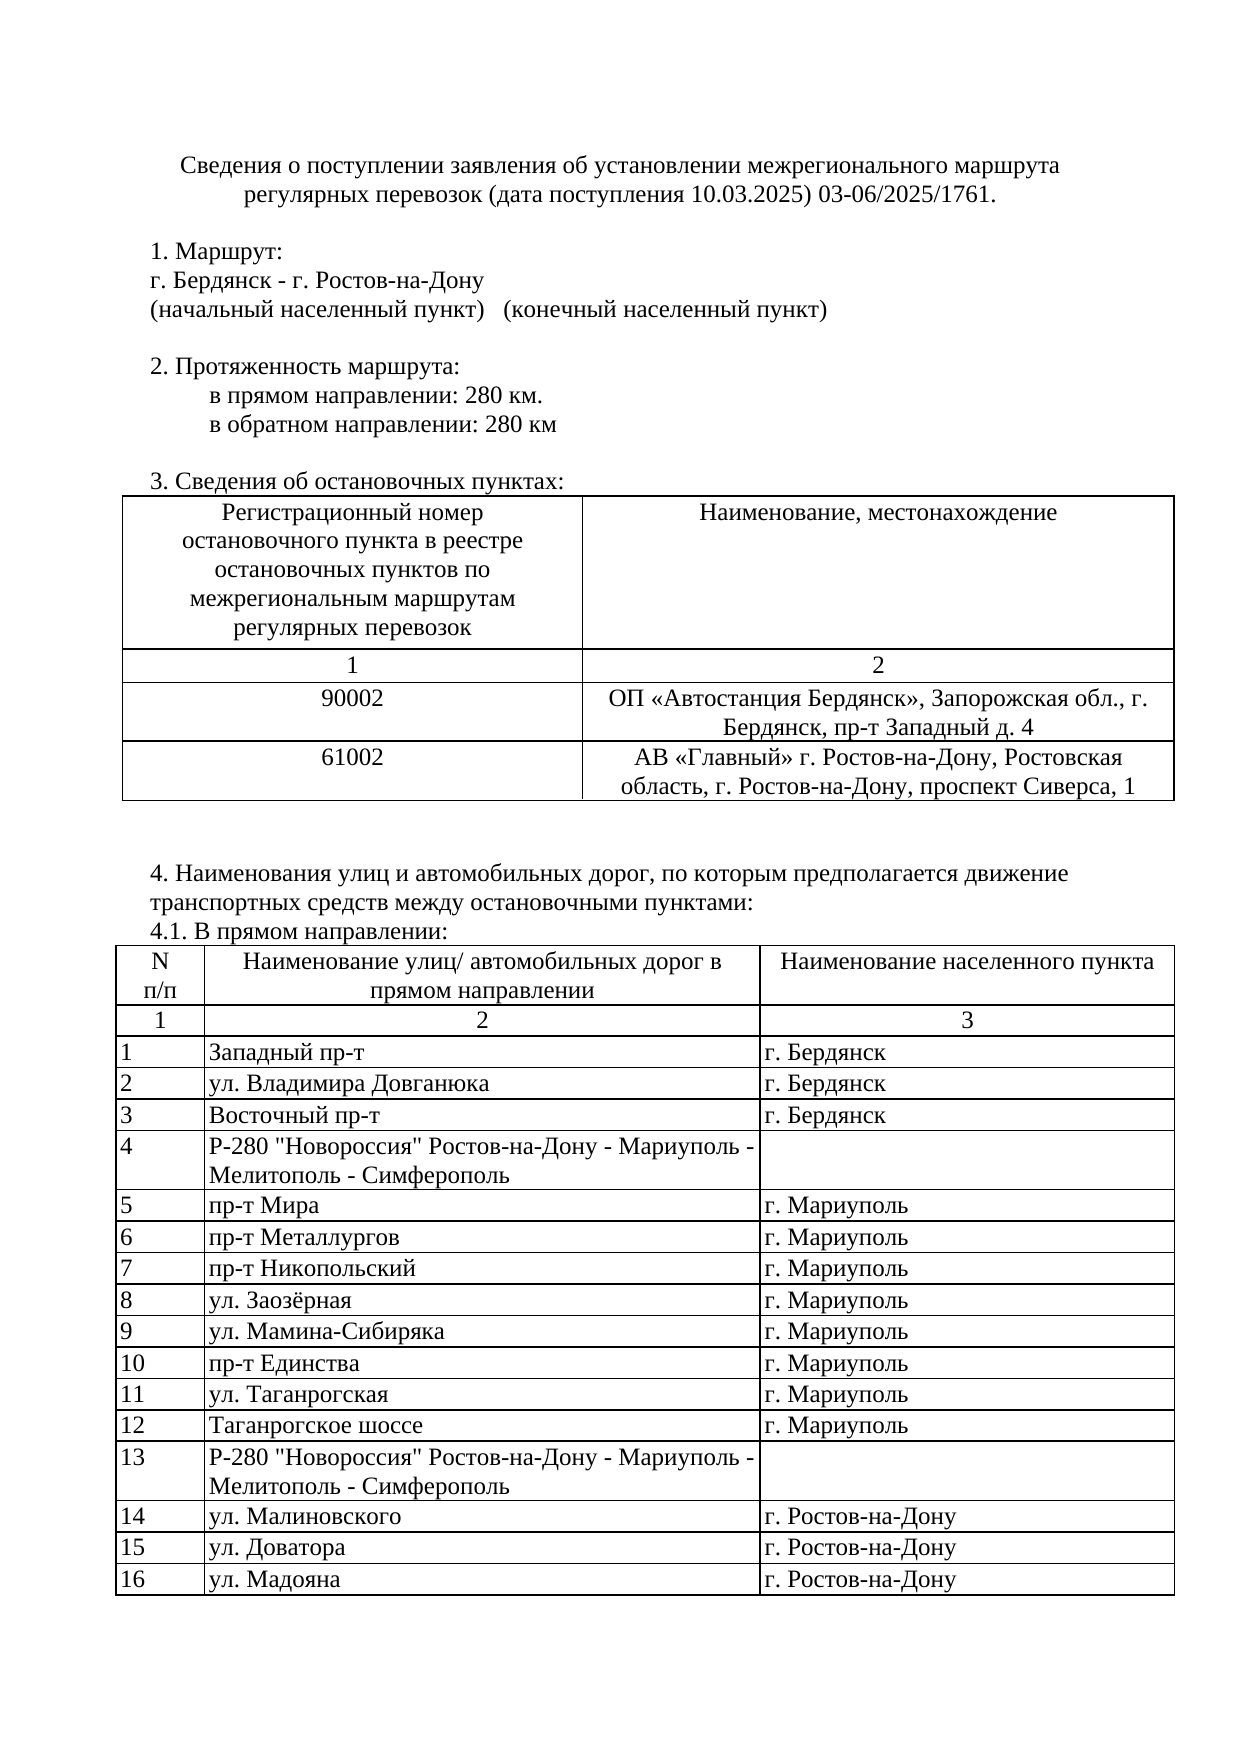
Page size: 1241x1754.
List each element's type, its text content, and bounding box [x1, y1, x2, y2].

table_cell ул. Малиновского [205, 1501, 759, 1531]
table_cell 1 [123, 650, 582, 681]
table_cell г. Ростов-на-Дону [761, 1533, 1174, 1562]
table_cell ул. Доватора [205, 1533, 759, 1562]
table_cell Р-280 "Новороссия" Ростов-на-Дону - Мариуполь - Мелитополь - Симферополь [205, 1131, 759, 1189]
table_cell АВ «Главный» г. Ростов-на-Дону, Ростовская область, г. Ростов-на-Дону, проспект Сиверса, 1 [583, 742, 1173, 799]
table_cell г. Мариуполь [761, 1222, 1174, 1252]
table_cell Восточный пр-т [205, 1100, 759, 1130]
text 4. Наименования улиц и автомобильных дорог, по которым предполагается движение транспортных средств между остановочными пунктами: [150, 858, 1090, 916]
table_cell 11 [117, 1379, 204, 1409]
table_cell ул. Заозёрная [205, 1285, 759, 1314]
table_cell 2 [205, 1006, 759, 1035]
table_cell 8 [117, 1285, 204, 1314]
table_cell г. Мариуполь [761, 1379, 1174, 1409]
table_cell [761, 1442, 1174, 1499]
text (начальный населенный пункт) (конечный населенный пункт) [150, 294, 1090, 322]
table_cell 12 [117, 1411, 204, 1440]
text Сведения о поступлении заявления об установлении межрегионального маршрута регулярных перевозок (дата поступления 10.03.2025) 03-06/2025/1761. [150, 150, 1090, 207]
table_cell 61002 [123, 742, 582, 799]
text 3. Сведения об остановочных пунктах: [150, 466, 1090, 495]
table_cell 3 [761, 1006, 1174, 1035]
table_header N п/п [117, 946, 204, 1004]
table_cell 7 [117, 1253, 204, 1283]
table_cell ул. Мадояна [205, 1564, 759, 1594]
table_cell ул. Таганрогская [205, 1379, 759, 1409]
text г. Бердянск - г. Ростов-на-Дону [150, 265, 1090, 294]
table_cell Таганрогское шоссе [205, 1411, 759, 1440]
table_cell пр-т Мира [205, 1190, 759, 1220]
table_cell г. Бердянск [761, 1068, 1174, 1098]
text 2. Протяженность маршрута: [150, 351, 1090, 380]
table_cell ОП «Автостанция Бердянск», Запорожская обл., г. Бердянск, пр-т Западный д. 4 [583, 683, 1173, 740]
table_cell 90002 [123, 683, 582, 740]
table_cell г. Ростов-на-Дону [761, 1501, 1174, 1531]
table_cell пр-т Металлургов [205, 1222, 759, 1252]
table_cell 4 [117, 1131, 204, 1189]
table_cell [761, 1131, 1174, 1189]
table_cell ул. Мамина-Сибиряка [205, 1316, 759, 1346]
table_cell 14 [117, 1501, 204, 1531]
table_cell 15 [117, 1533, 204, 1562]
table_cell 13 [117, 1442, 204, 1499]
table_cell 2 [583, 650, 1173, 681]
table_cell 5 [117, 1190, 204, 1220]
table_cell г. Мариуполь [761, 1411, 1174, 1440]
table_cell 10 [117, 1348, 204, 1377]
table_cell г. Бердянск [761, 1037, 1174, 1067]
table_cell пр-т Никопольский [205, 1253, 759, 1283]
table_cell г. Бердянск [761, 1100, 1174, 1130]
table_cell 9 [117, 1316, 204, 1346]
table_cell 6 [117, 1222, 204, 1252]
table_header Регистрационный номер остановочного пункта в реестре остановочных пунктов по межрегиональным маршрутам регулярных перевозок [123, 497, 582, 648]
text 1. Маршрут: [150, 236, 1090, 265]
table_header Наименование населенного пункта [761, 946, 1174, 1004]
text в прямом направлении: 280 км. [150, 380, 1090, 409]
table_cell г. Мариуполь [761, 1348, 1174, 1377]
table_cell ул. Владимира Довганюка [205, 1068, 759, 1098]
text в обратном направлении: 280 км [150, 409, 1090, 437]
table_cell г. Мариуполь [761, 1190, 1174, 1220]
table_cell Р-280 "Новороссия" Ростов-на-Дону - Мариуполь - Мелитополь - Симферополь [205, 1442, 759, 1499]
table_cell 2 [117, 1068, 204, 1098]
table_cell пр-т Единства [205, 1348, 759, 1377]
table_cell 1 [117, 1037, 204, 1067]
table_header Наименование улиц/ автомобильных дорог в прямом направлении [205, 946, 759, 1004]
table_cell г. Ростов-на-Дону [761, 1564, 1174, 1594]
text 4.1. В прямом направлении: [150, 916, 1090, 945]
table_cell г. Мариуполь [761, 1316, 1174, 1346]
table_cell 1 [117, 1006, 204, 1035]
table_cell г. Мариуполь [761, 1285, 1174, 1314]
table_header Наименование, местонахождение [583, 497, 1173, 648]
table_cell 16 [117, 1564, 204, 1594]
table_cell Западный пр-т [205, 1037, 759, 1067]
table_cell г. Мариуполь [761, 1253, 1174, 1283]
table_cell 3 [117, 1100, 204, 1130]
